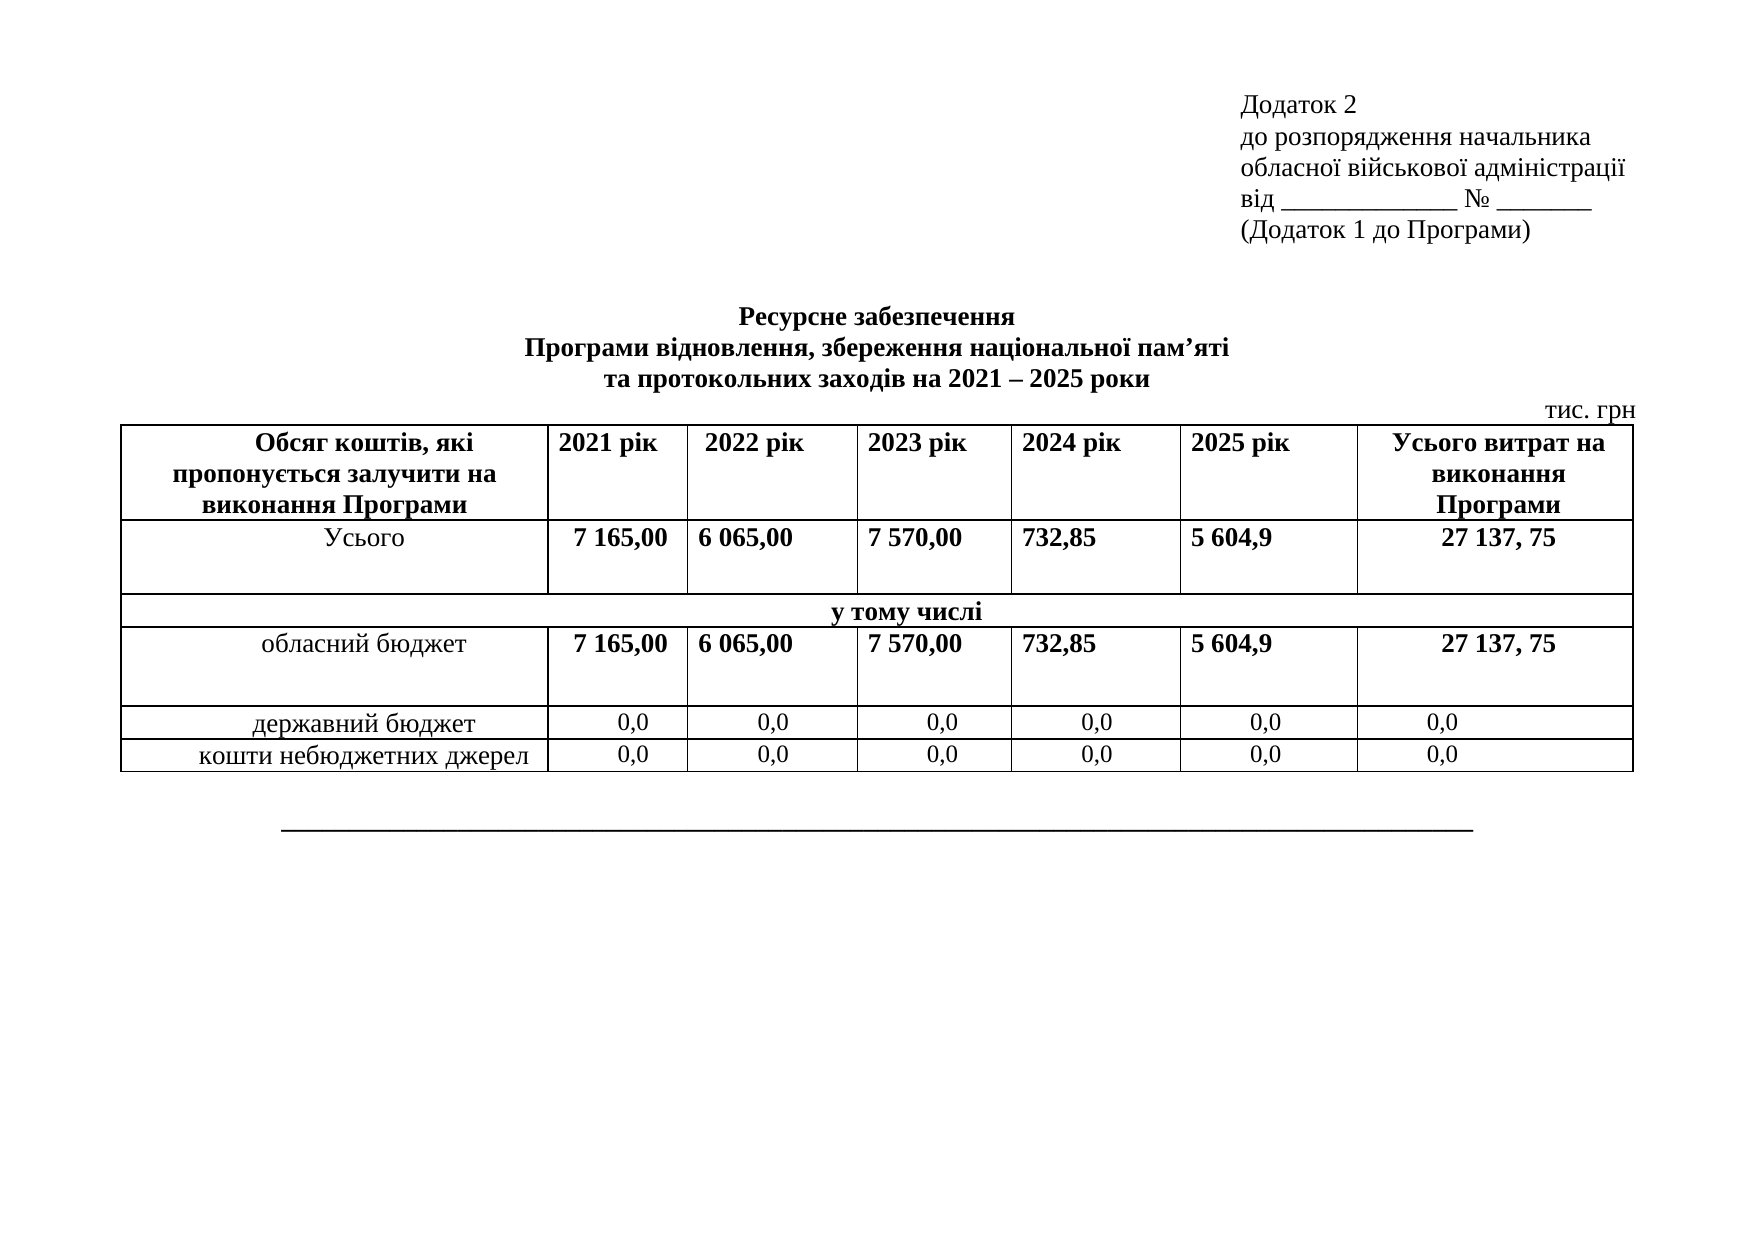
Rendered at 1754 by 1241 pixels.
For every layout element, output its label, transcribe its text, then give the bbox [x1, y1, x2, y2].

table_cell 7 570,00 [858, 521, 1011, 593]
table_header 2023 рік [858, 426, 1011, 519]
table_cell 732,85 [1012, 521, 1180, 593]
text Програми відновлення, збереження національної пам’яті [118, 331, 1636, 362]
table_cell 0,0 [1358, 740, 1632, 771]
table_cell 0,0 [858, 707, 1011, 738]
text ________________________________________________________________________________________ [118, 803, 1636, 834]
text (Додаток 1 до Програми) [1240, 213, 1639, 244]
table_cell 0,0 [549, 740, 687, 771]
table_cell 5 604,9 [1181, 521, 1357, 593]
text Додаток 2 [1240, 89, 1639, 120]
table_cell 5 604,9 [1181, 628, 1357, 705]
table_cell обласний бюджет [122, 628, 547, 705]
table_cell 732,85 [1012, 628, 1180, 705]
table_cell 0,0 [688, 707, 857, 738]
table_cell 0,0 [1358, 707, 1632, 738]
table_cell 0,0 [1181, 707, 1357, 738]
text до розпорядження начальника [1240, 120, 1639, 151]
table_cell 0,0 [1012, 740, 1180, 771]
table_cell 6 065,00 [688, 628, 857, 705]
table_cell Усього [122, 521, 547, 593]
table_cell 0,0 [858, 740, 1011, 771]
table_cell державний бюджет [122, 707, 547, 738]
text тис. грн [118, 393, 1636, 424]
table_cell 7 165,00 [549, 628, 687, 705]
table_header 2021 рік [549, 426, 687, 519]
table_cell 6 065,00 [688, 521, 857, 593]
text від _____________ № _______ [1240, 182, 1639, 213]
table_header Обсяг коштів, які пропонується залучити на виконання Програми [122, 426, 547, 519]
table_cell 0,0 [688, 740, 857, 771]
table_cell 0,0 [549, 707, 687, 738]
table_header 2025 рік [1181, 426, 1357, 519]
text Ресурсне забезпечення [118, 299, 1636, 331]
table_cell 0,0 [1012, 707, 1180, 738]
table_cell 7 165,00 [549, 521, 687, 593]
table_header 2024 рік [1012, 426, 1180, 519]
table_cell 27 137, 75 [1358, 628, 1632, 705]
text обласної військової адміністрації [1240, 151, 1639, 182]
table_header 2022 рік [688, 426, 857, 519]
table_cell 7 570,00 [858, 628, 1011, 705]
table_cell 0,0 [1181, 740, 1357, 771]
text та протокольних заходів на 2021 – 2025 роки [118, 362, 1636, 393]
table_header Усього витрат на виконання Програми [1358, 426, 1632, 519]
table_cell кошти небюджетних джерел [122, 740, 547, 771]
table_cell 27 137, 75 [1358, 521, 1632, 593]
table_cell у тому числі [122, 595, 1632, 626]
